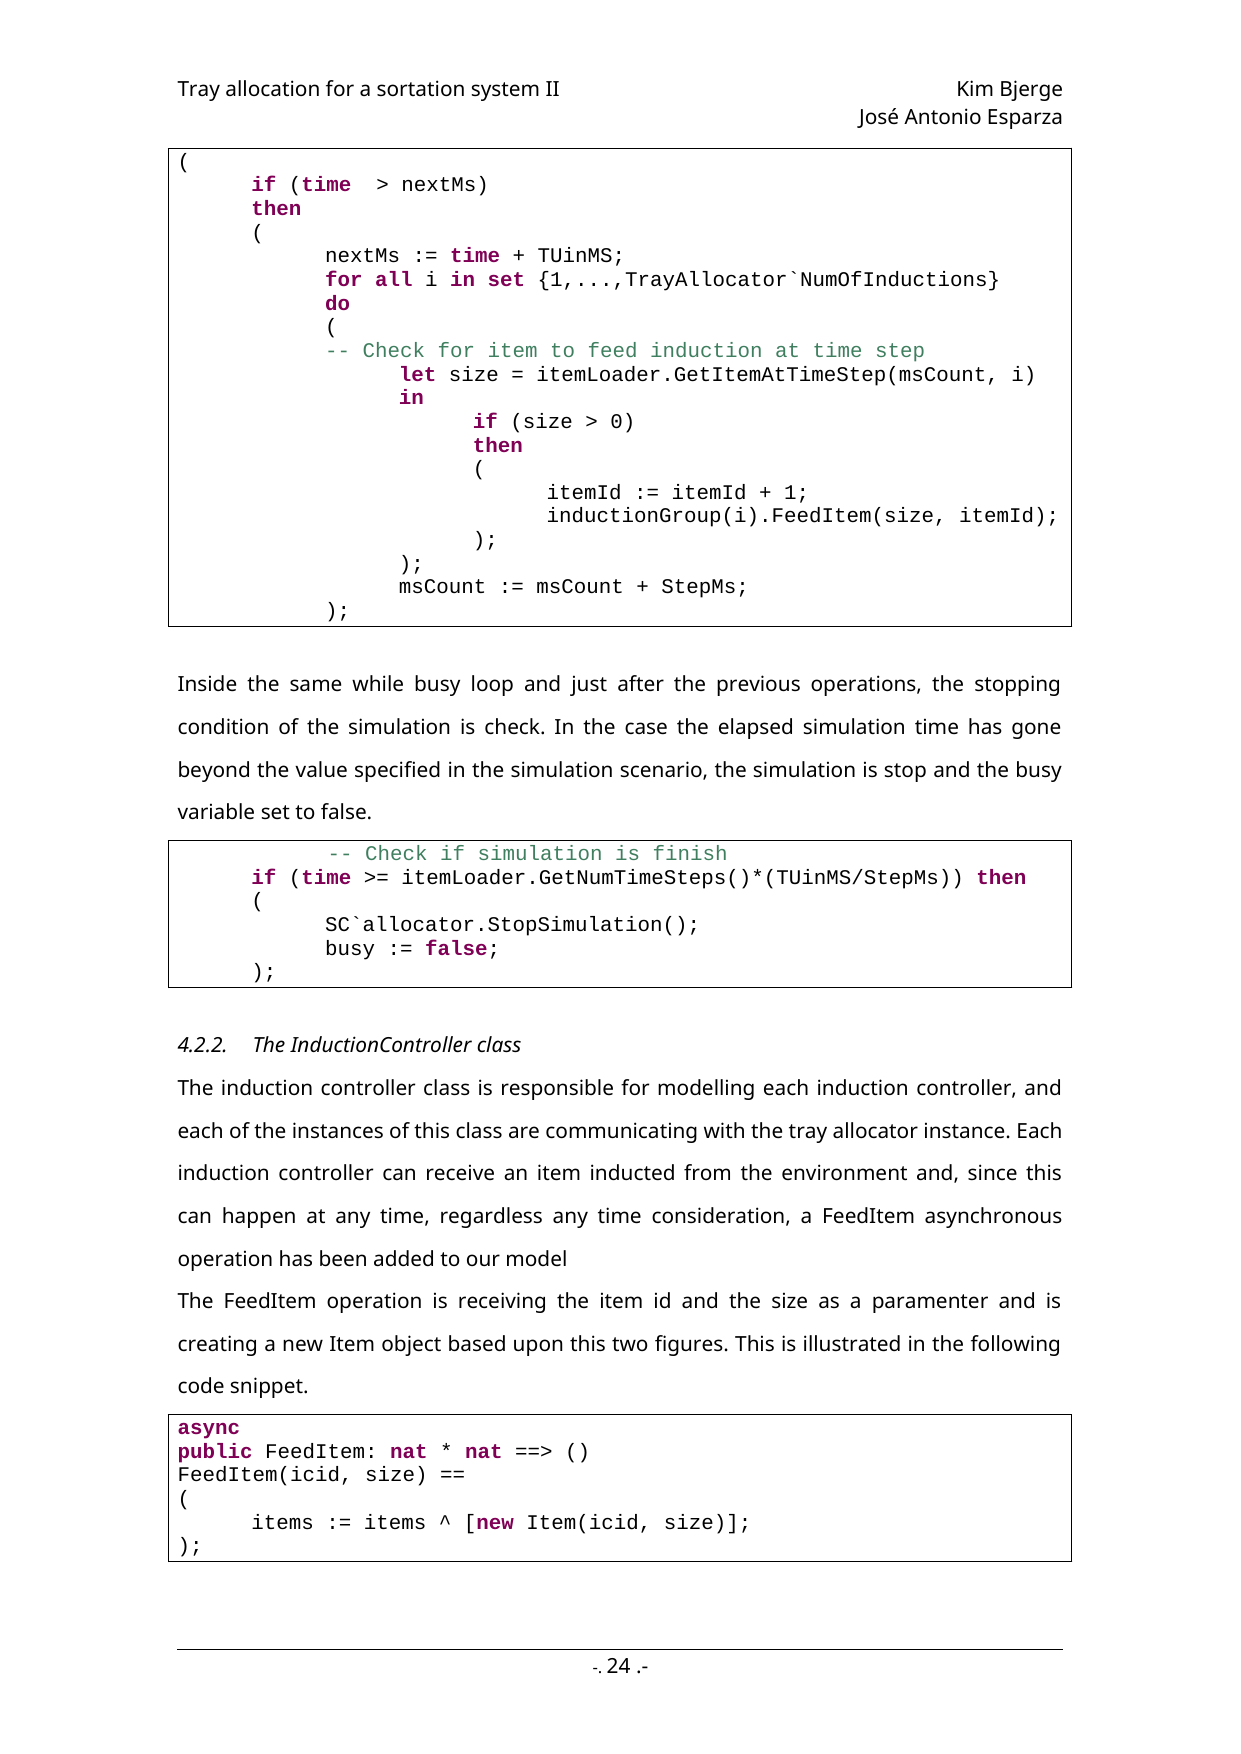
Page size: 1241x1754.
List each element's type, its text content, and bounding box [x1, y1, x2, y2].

text ( [169, 149, 1071, 174]
text for all i in set {1,...,TrayAllocator`NumOfInductions} [177, 269, 1063, 293]
text The FeedItem operation is receiving the item id and the size as a paramenter and is creating a new Item object based upon this two figures. This is illustrated in the following code snippet. [177, 1286, 1063, 1400]
text SC`allocator.StopSimulation(); [177, 914, 1063, 938]
text The induction controller class is responsible for modelling each induction controller, and each of the instances of this class are communicating with the tray allocator instance. Each induction controller can receive an item inducted from the environment and, since this can happen at any time, regardless any time consideration, a FeedItem asynchronous operation has been added to our model [177, 1073, 1063, 1272]
text ( [177, 222, 1063, 245]
text -- Check if simulation is finish [169, 841, 1071, 867]
text nextMs := time + TUinMS; [177, 245, 1063, 269]
text ( [177, 458, 1063, 482]
text ); [169, 1532, 1071, 1561]
text then [177, 198, 1063, 222]
text -- Check for item to feed induction at time step [177, 340, 1063, 364]
text if (time > nextMs) [177, 174, 1063, 198]
text inductionGroup(i).FeedItem(size, itemId); [177, 506, 1063, 529]
text ( [177, 890, 1063, 914]
text Inside the same while busy loop and just after the previous operations, the stopping condition of the simulation is check. In the case the elapsed simulation time has gone beyond the value specified in the simulation scenario, the simulation is stop and the busy variable set to false. [177, 669, 1063, 826]
text items := items ^ [new Item(icid, size)]; [177, 1512, 1063, 1532]
text if (size > 0) [177, 411, 1063, 434]
text let size = itemLoader.GetItemAtTimeStep(msCount, i) [177, 364, 1063, 387]
text FeedItem(icid, size) == [177, 1464, 1063, 1488]
text ); [169, 958, 1071, 987]
text async [169, 1415, 1071, 1441]
text ); [177, 553, 1063, 576]
text public FeedItem: nat * nat ==> () [177, 1441, 1063, 1464]
text do [177, 293, 1063, 316]
text ( [177, 1488, 1063, 1512]
text then [177, 434, 1063, 458]
text msCount := msCount + StepMs; [177, 576, 1063, 597]
text in [177, 387, 1063, 411]
text ); [169, 597, 1071, 626]
text ( [177, 316, 1063, 340]
text ); [177, 529, 1063, 553]
subtitle The InductionController class [177, 1031, 1063, 1059]
text busy := false; [177, 938, 1063, 958]
text itemId := itemId + 1; [177, 482, 1063, 506]
text if (time >= itemLoader.GetNumTimeSteps()*(TUinMS/StepMs)) then [177, 867, 1063, 890]
